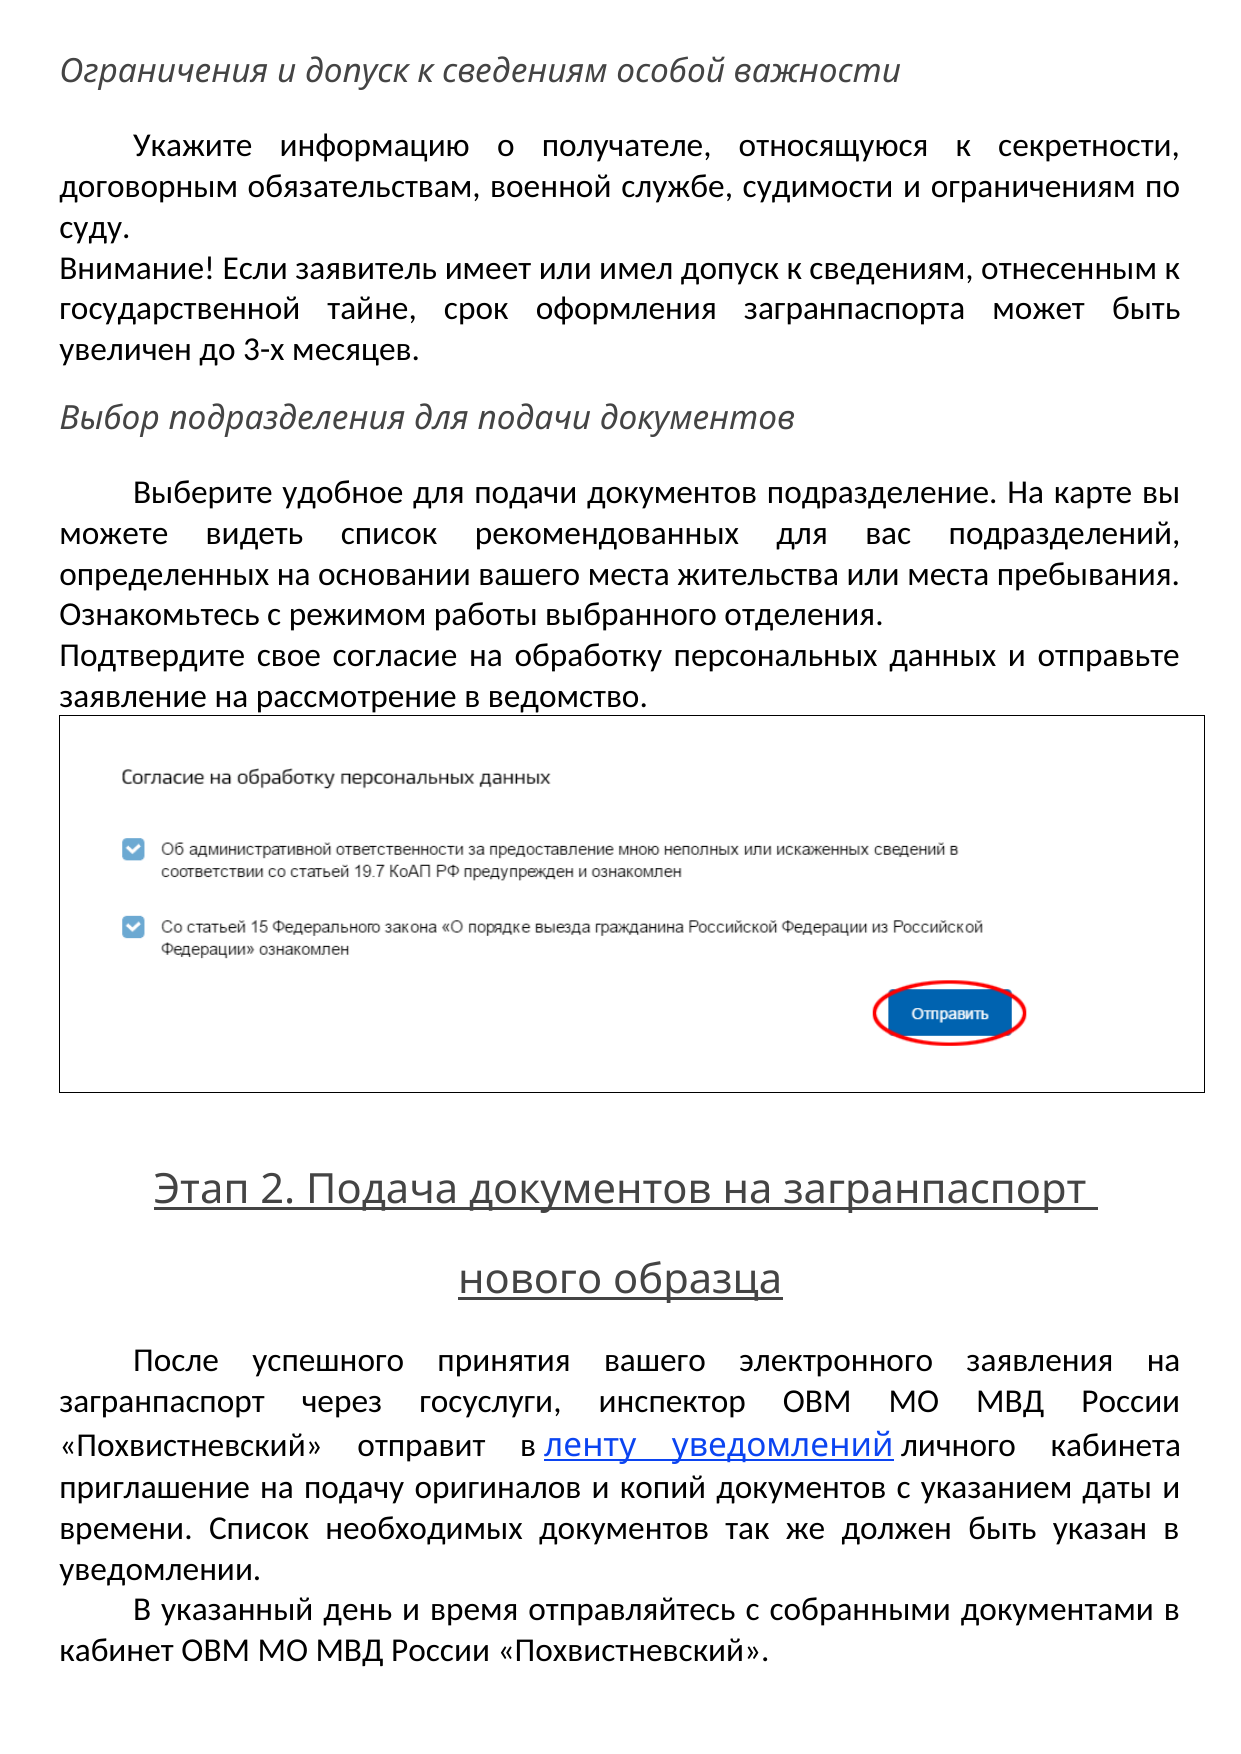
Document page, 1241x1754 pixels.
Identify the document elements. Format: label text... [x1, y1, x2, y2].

text После успешного принятия вашего электронного заявления на загранпаспорт через госуслуги, инспектор ОВМ МО МВД России «Похвистневский» отправит в ленту уведомлений личного кабинета приглашение на подачу оригиналов и копий документов с указанием даты и времени. Список необходимых документов так же должен быть указан в уведомлении. [59, 1339, 1181, 1588]
text В указанный день и время отправляйтесь с собранными документами в кабинет ОВМ МО МВД России «Похвистневский». [59, 1588, 1181, 1670]
picture [70, 716, 1073, 1087]
text Подтвердите свое согласие на обработку персональных данных и отправьте заявление на рассмотрение в ведомство. [59, 634, 1181, 715]
table_header [60, 716, 1204, 1092]
text Укажите информацию о получателе, относящуюся к секретности, договорным обязательствам, военной службе, судимости и ограничениям по суду. [59, 124, 1181, 247]
subtitle Ограничения и допуск к сведениям особой важности [59, 47, 1181, 93]
subtitle Выбор подразделения для подачи документов [59, 394, 1181, 439]
subtitle Этап 2. Подача документов на загранпаспорт [59, 1159, 1181, 1216]
text Внимание! Если заявитель имеет или имел допуск к сведениям, отнесенным к государственной тайне, срок оформления загранпаспорта может быть увеличен до 3-х месяцев. [59, 247, 1181, 369]
subtitle нового образца [59, 1249, 1181, 1306]
text Выберите удобное для подачи документов подразделение. На карте вы можете видеть список рекомендованных для вас подразделений, определенных на основании вашего места жительства или места пребывания. Ознакомьтесь с режимом работы выбранного отделения. [59, 471, 1181, 634]
